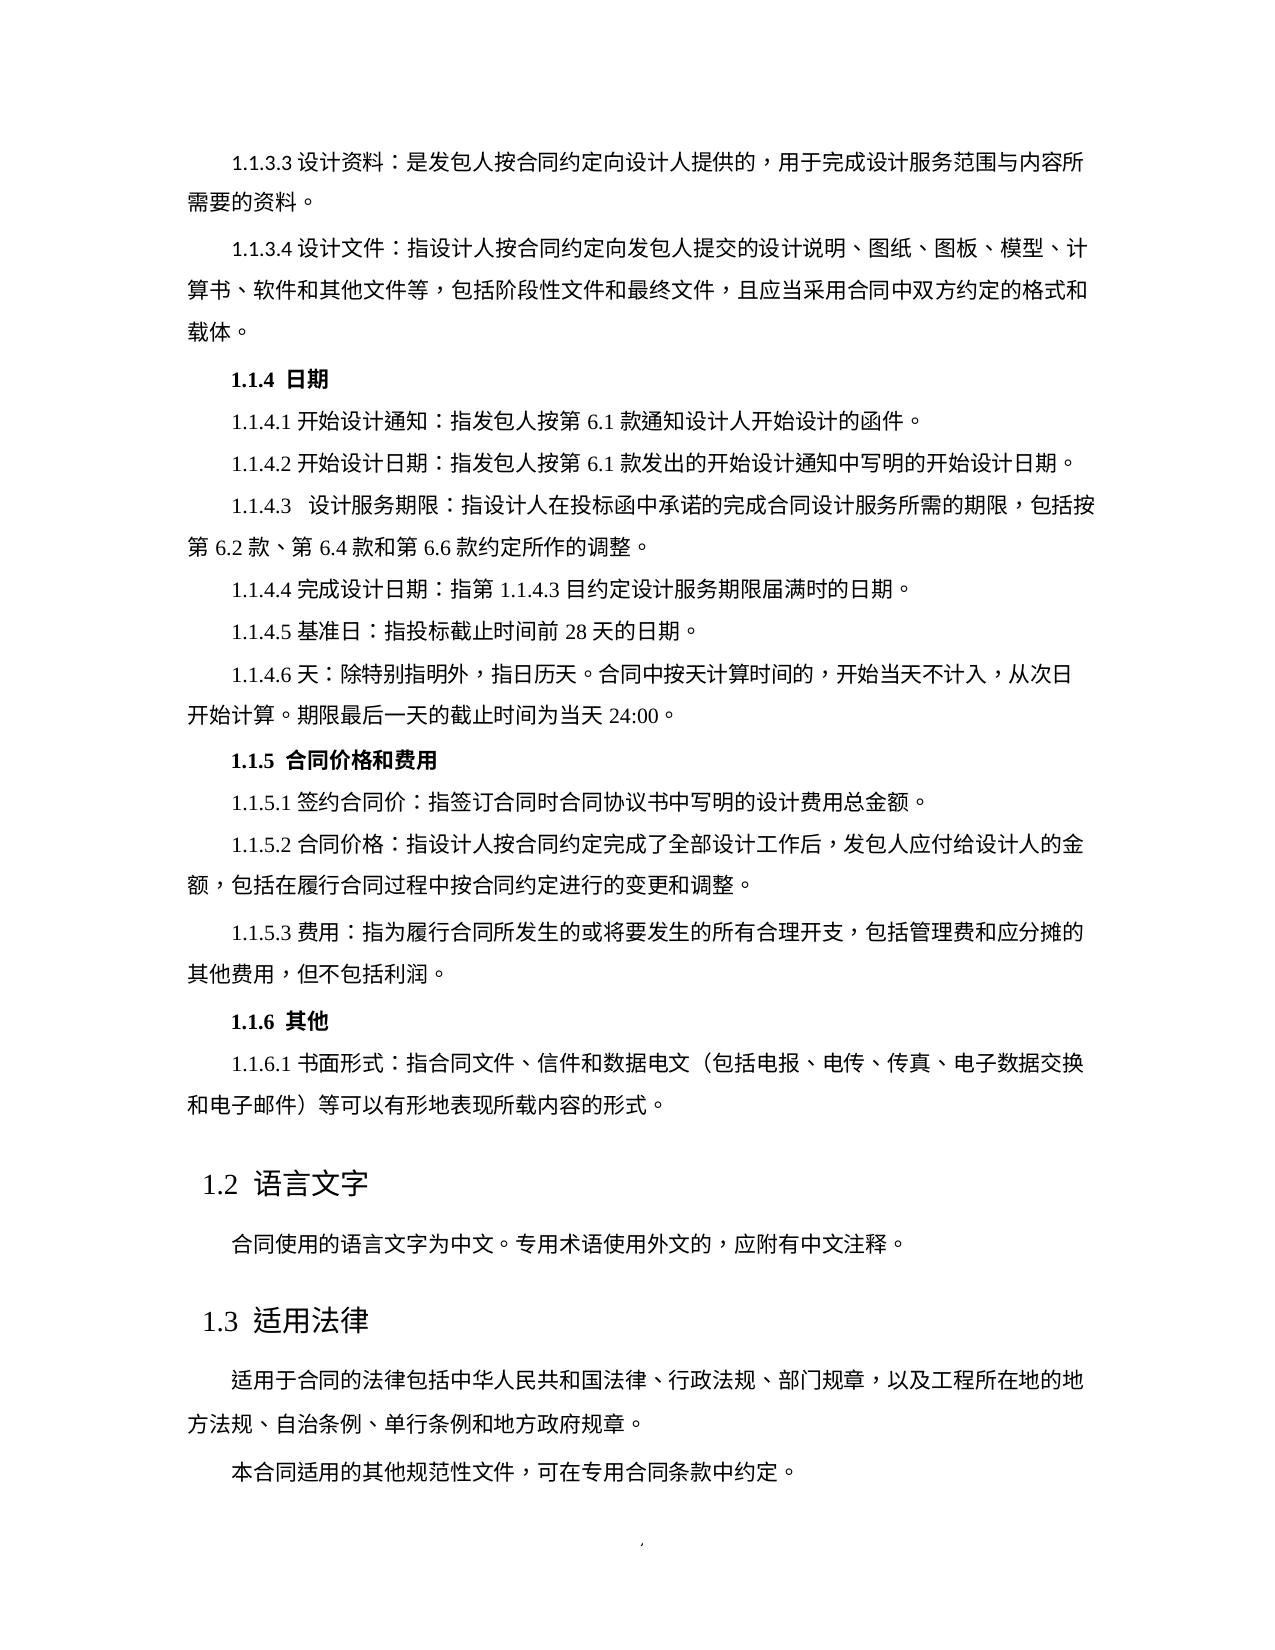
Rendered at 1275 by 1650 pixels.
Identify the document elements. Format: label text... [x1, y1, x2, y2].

text 本合同适用的其他规范性文件，可在专用合同条款中约定。 [231, 1457, 1089, 1487]
subtitle 1.1.4 日期 [231, 359, 1089, 395]
text 1.1.3.3 设计资料：是发包人按合同约定向设计人提供的，用于完成设计服务范围与内容所 需要的资料。 [187, 146, 1089, 216]
text 适用于合同的法律包括中华人民共和国法律、行政法规、部门规章，以及工程所在地的地 方法规、自治条例、单行条例和地方政府规章。 [187, 1365, 1089, 1439]
text 1.1.4.5 基准日：指投标截止时间前 28 天的日期。 [231, 616, 1089, 646]
subtitle 1.1.6 其他 [231, 1000, 1089, 1037]
subtitle 1.2 语言文字 [202, 1163, 1089, 1203]
text 1.1.4.6 天：除特别指明外，指日历天。合同中按天计算时间的，开始当天不计入，从次日 开始计算。期限最后一天的截止时间为当天 24:00。 [187, 658, 1089, 730]
text 合同使用的语言文字为中文。专用术语使用外文的，应附有中文注释。 [231, 1229, 1089, 1259]
text 1.1.4.2 开始设计日期：指发包人按第 6.1 款发出的开始设计通知中写明的开始设计日期。 [231, 448, 1089, 478]
text 第 6.2 款、第 6.4 款和第 6.6 款约定所作的调整。 [187, 532, 1089, 562]
subtitle 1.3 适用法律 [202, 1300, 1089, 1339]
text 1.1.4.3 设计服务期限：指设计人在投标函中承诺的完成合同设计服务所需的期限，包括按 [231, 490, 1100, 520]
text 1.1.3.4 设计文件：指设计人按合同约定向发包人提交的设计说明、图纸、图板、模型、计 算书、软件和其他文件等，包括阶段性文件和最终文件，且应当采用合同中双方约定的格式和 载体。 [187, 233, 1088, 347]
text 1.1.5.3 费用：指为履行合同所发生的或将要发生的所有合理开支，包括管理费和应分摊的 其他费用，但不包括利润。 [187, 917, 1089, 988]
text 1.1.6.1 书面形式：指合同文件、信件和数据电文（包括电报、电传、传真、电子数据交换 和电子邮件）等可以有形地表现所载内容的形式。 [187, 1048, 1089, 1120]
text 1.1.4.4 完成设计日期：指第 1.1.4.3 目约定设计服务期限届满时的日期。 [231, 574, 1089, 604]
text 1.1.4.1 开始设计通知：指发包人按第 6.1 款通知设计人开始设计的函件。 [231, 406, 1089, 436]
subtitle 1.1.5 合同价格和费用 [231, 742, 1089, 776]
text 1.1.5.2 合同价格：指设计人按合同约定完成了全部设计工作后，发包人应付给设计人的金 额，包括在履行合同过程中按合同约定进行的变更和调整。 [187, 829, 1089, 900]
text 1.1.5.1 签约合同价：指签订合同时合同协议书中写明的设计费用总金额。 [231, 787, 1089, 817]
